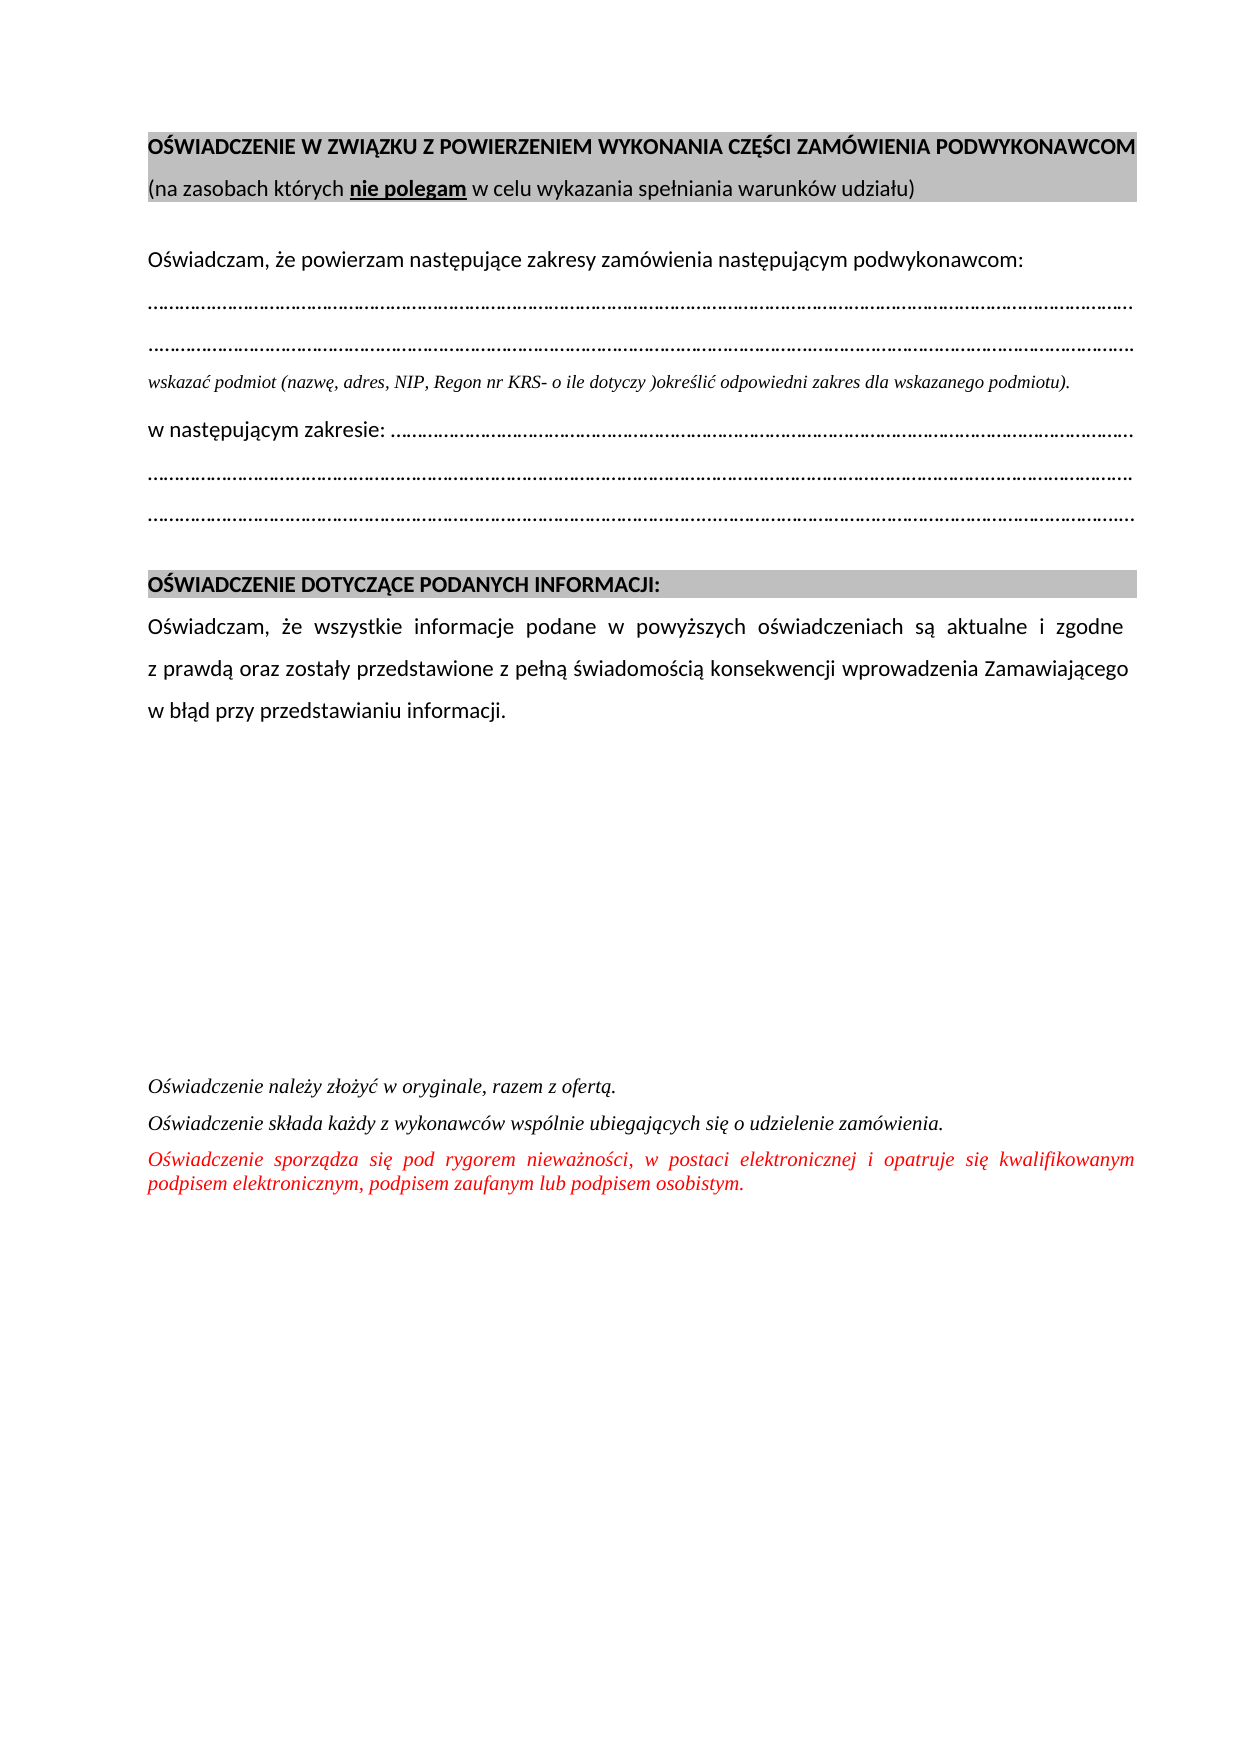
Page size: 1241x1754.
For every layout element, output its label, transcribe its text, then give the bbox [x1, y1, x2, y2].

text OŚWIADCZENIE DOTYCZĄCE PODANYCH INFORMACJI: [148, 570, 1137, 598]
list Oświadczenie należy złożyć w oryginale, razem z ofertą. [148, 1074, 1137, 1098]
text ………….………………………………………………………………………………………………………………………………………………………… [148, 287, 1137, 315]
text Oświadczam, że powierzam następujące zakresy zamówienia następującym podwykonawcom: [148, 245, 1137, 273]
text ..…………………………………………………………………………………………………………….……………………………………………………. [148, 329, 1137, 357]
text Oświadczenie składa każdy z wykonawców wspólnie ubiegających się o udzielenie zamówienia. [148, 1111, 1137, 1135]
text wskazać podmiot (nazwę, adres, NIP, Regon nr KRS- o ile dotyczy )określić odpowiedni zakres dla wskazanego podmiotu). [148, 371, 1137, 392]
text OŚWIADCZENIE W ZWIĄZKU Z POWIERZENIEM WYKONANIA CZĘŚCI ZAMÓWIENIA PODWYKONAWCOM (na zasobach których nie polegam w celu wykazania spełniania warunków udziału) [148, 132, 1137, 202]
text Oświadczam, że wszystkie informacje podane w powyższych oświadczeniach są aktualne i zgodne z prawdą oraz zostały przedstawione z pełną świadomością konsekwencji wprowadzenia Zamawiającego w błąd przy przedstawianiu informacji. [148, 612, 1137, 724]
text Oświadczenie sporządza się pod rygorem nieważności, w postaci elektronicznej i opatruje się kwalifikowanym podpisem elektronicznym, podpisem zaufanym lub podpisem osobistym. [148, 1147, 1137, 1195]
text w następującym zakresie: …………………………………………………………………………………………………………………………… [148, 416, 1137, 444]
text …………………………………………………………………………………………………………………………………………………………………….……………………………………………………………………………………………...………………………………………………………………….… [148, 458, 1137, 528]
